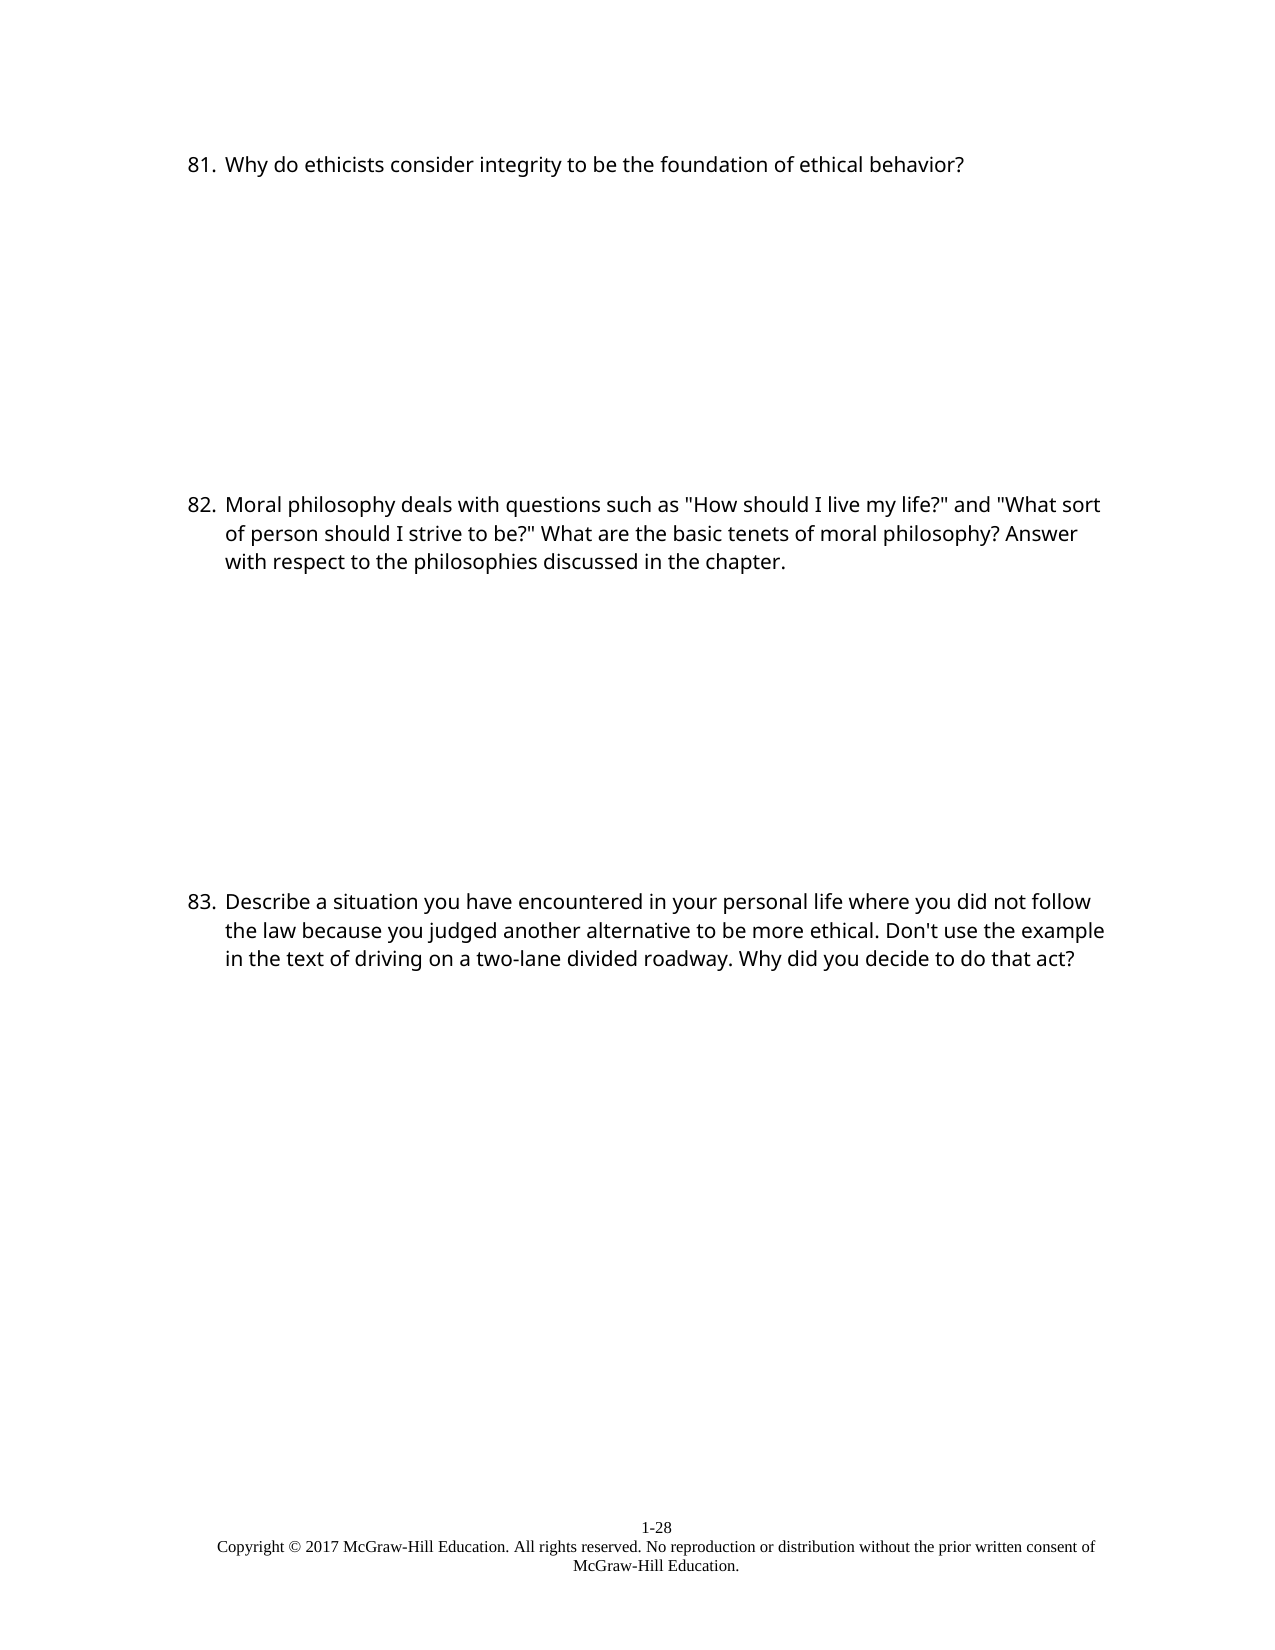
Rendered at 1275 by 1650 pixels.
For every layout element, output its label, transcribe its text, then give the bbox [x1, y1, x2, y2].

table_header 81. [188, 150, 225, 465]
table_header Moral philosophy deals with questions such as "How should I live my life?" and "What sort of person should I strive to be?" What are the basic tenets of moral philosophy? Answer with respect to the philosophies discussed in the chapter. [225, 490, 1125, 862]
table_header Describe a situation you have encountered in your personal life where you did not follow the law because you judged another alternative to be more ethical. Don't use the example in the text of driving on a two-lane divided roadway. Why did you decide to do that act? [225, 888, 1125, 1259]
table_header 83. [188, 888, 225, 1259]
table_header Why do ethicists consider integrity to be the foundation of ethical behavior? [225, 150, 1125, 465]
table_header 82. [188, 490, 225, 862]
